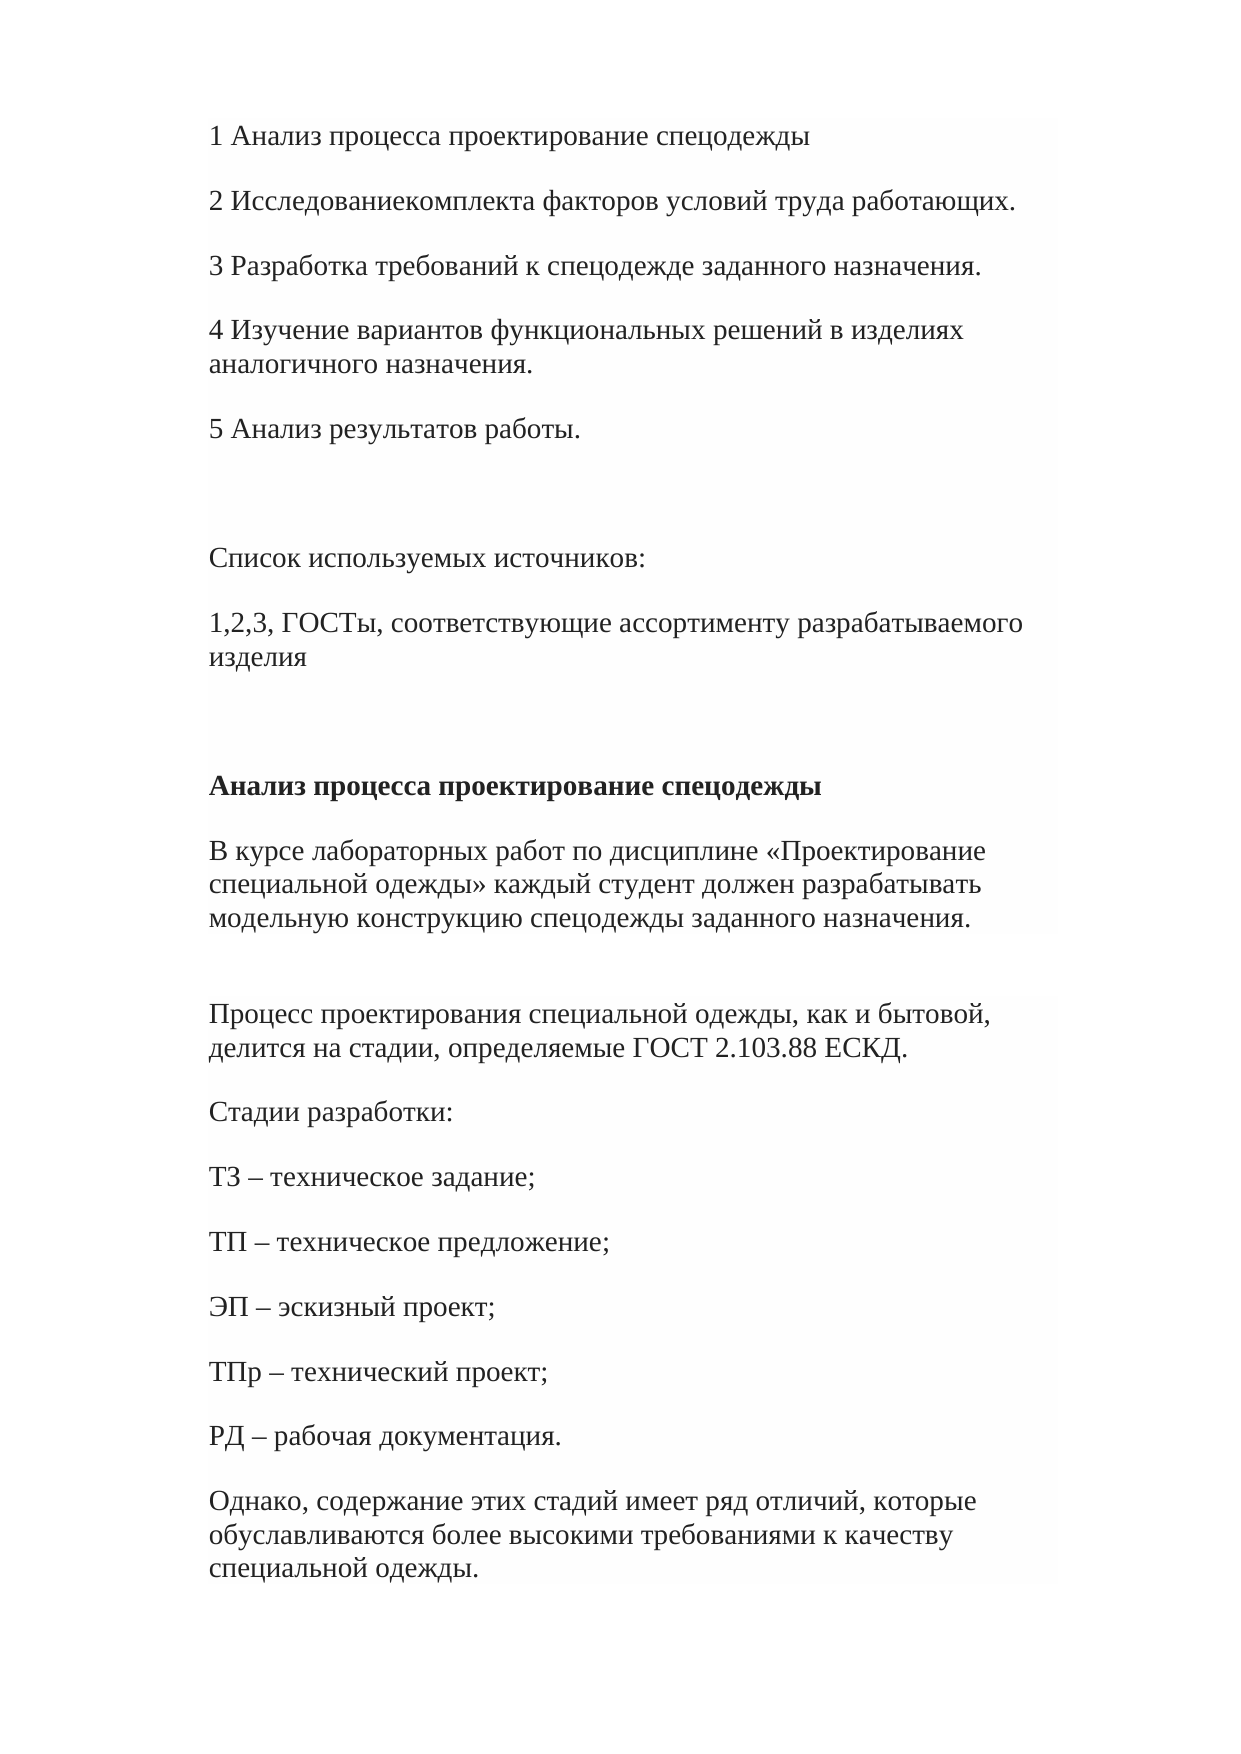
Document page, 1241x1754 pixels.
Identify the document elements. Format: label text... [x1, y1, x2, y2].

text В курсе лабораторных работ по дисциплине «Проектирование специальной одежды» каждый студент должен разрабатывать модельную конструкцию спецодежды заданного назначения. [208, 833, 1058, 934]
text 1 Анализ процесса проектирование спецодежды [208, 118, 1058, 152]
text Анализ процесса проектирование спецодежды [208, 768, 1058, 802]
text Процесс проектирования специальной одежды, как и бытовой, делится на стадии, определяемые ГОСТ 2.103.88 ЕСКД. [208, 996, 1058, 1063]
text Список используемых источников: [208, 540, 1058, 574]
text ТП – техническое предложение; [208, 1224, 1058, 1258]
text 5 Анализ результатов работы. [208, 411, 1058, 444]
text Однако, содержание этих стадий имеет ряд отличий, которые обуславливаются более высокими требованиями к качеству специальной одежды. [208, 1483, 1058, 1584]
text Стадии разработки: [208, 1094, 1058, 1128]
text 2 Исследованиекомплекта факторов условий труда работающих. [208, 183, 1058, 216]
text ТПр – технический проект; [208, 1354, 1058, 1387]
text 4 Изучение вариантов функциональных решений в изделиях аналогичного назначения. [208, 312, 1058, 379]
text РД – рабочая документация. [208, 1418, 1058, 1452]
text 1,2,3, ГОСТы, соответствующие ассортименту разрабатываемого изделия [208, 605, 1058, 672]
text ЭП – эскизный проект; [208, 1289, 1058, 1322]
text 3 Разработка требований к спецодежде заданного назначения. [208, 248, 1058, 281]
text ТЗ – техническое задание; [208, 1159, 1058, 1193]
